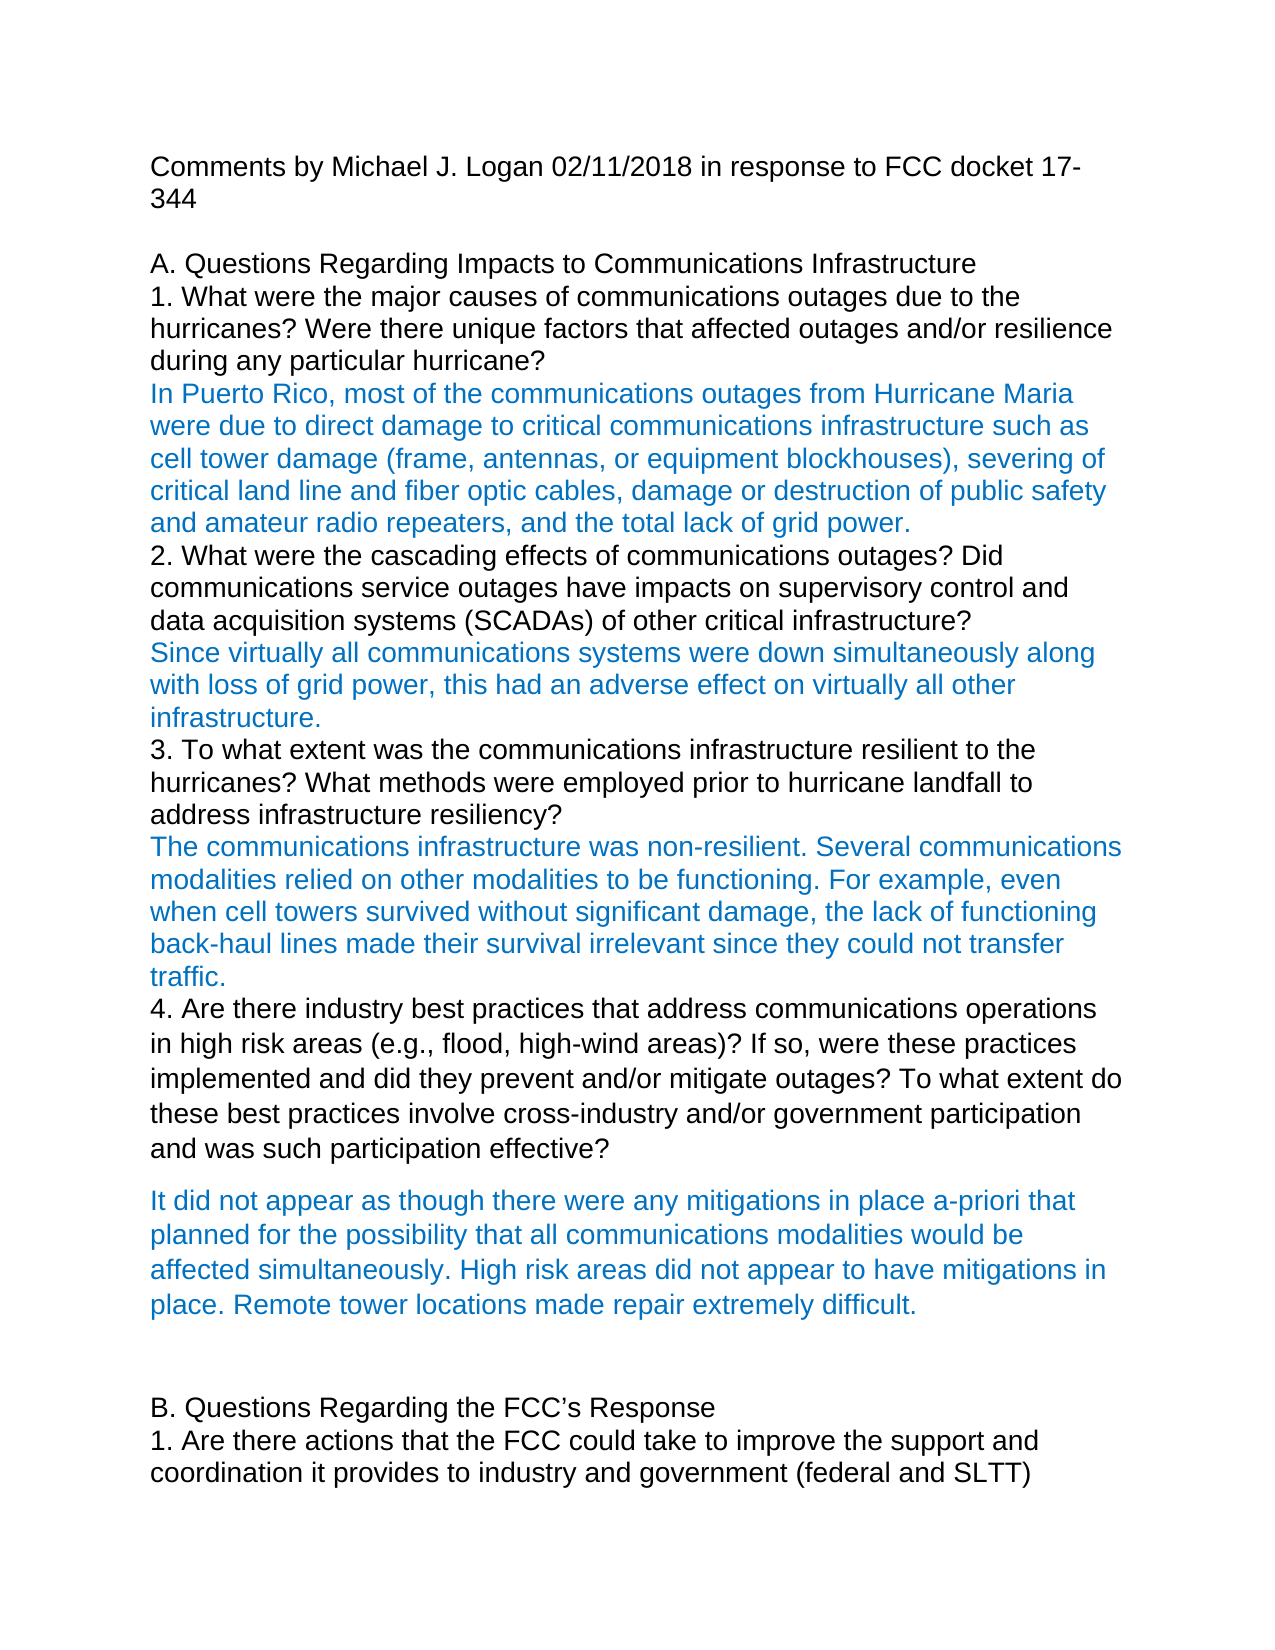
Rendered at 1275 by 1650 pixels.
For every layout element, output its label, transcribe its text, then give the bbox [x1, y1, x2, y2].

text A. Questions Regarding Impacts to Communications Infrastructure [150, 247, 1125, 279]
text It did not appear as though there were any mitigations in place a-priori that planned for the possibility that all communications modalities would be affected simultaneously. High risk areas did not appear to have mitigations in place. Remote tower locations made repair extremely difficult. [150, 1183, 1125, 1321]
text In Puerto Rico, most of the communications outages from Hurricane Maria were due to direct damage to critical communications infrastructure such as cell tower damage (frame, antennas, or equipment blockhouses), severing of critical land line and fiber optic cables, damage or destruction of public safety and amateur radio repeaters, and the total lack of grid power. [150, 377, 1125, 539]
text The communications infrastructure was non-resilient. Several communications modalities relied on other modalities to be functioning. For example, even when cell towers survived without significant damage, the lack of functioning back-haul lines made their survival irrelevant since they could not transfer traffic. [150, 830, 1125, 992]
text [150, 1424, 1125, 1488]
text Since virtually all communications systems were down simultaneously along with loss of grid power, this had an adverse effect on virtually all other infrastructure. [150, 636, 1125, 733]
text 2. What were the cascading effects of communications outages? Did communications service outages have impacts on supervisory control and data acquisition systems (SCADAs) of other critical infrastructure? [150, 539, 1125, 636]
text 1. What were the major causes of communications outages due to the hurricanes? Were there unique factors that affected outages and/or resilience during any particular hurricane? [150, 279, 1125, 377]
text 4. Are there industry best practices that address communications operations in high risk areas (e.g., flood, high-wind areas)? If so, were these practices implemented and did they prevent and/or mitigate outages? To what extent do these best practices involve cross-industry and/or government participation and was such participation effective? [150, 992, 1125, 1164]
text B. Questions Regarding the FCC’s Response [150, 1391, 1125, 1424]
text 3. To what extent was the communications infrastructure resilient to the hurricanes? What methods were employed prior to hurricane landfall to address infrastructure resiliency? [150, 733, 1125, 830]
text Comments by Michael J. Logan 02/11/2018 in response to FCC docket 17-344 [150, 150, 1125, 215]
